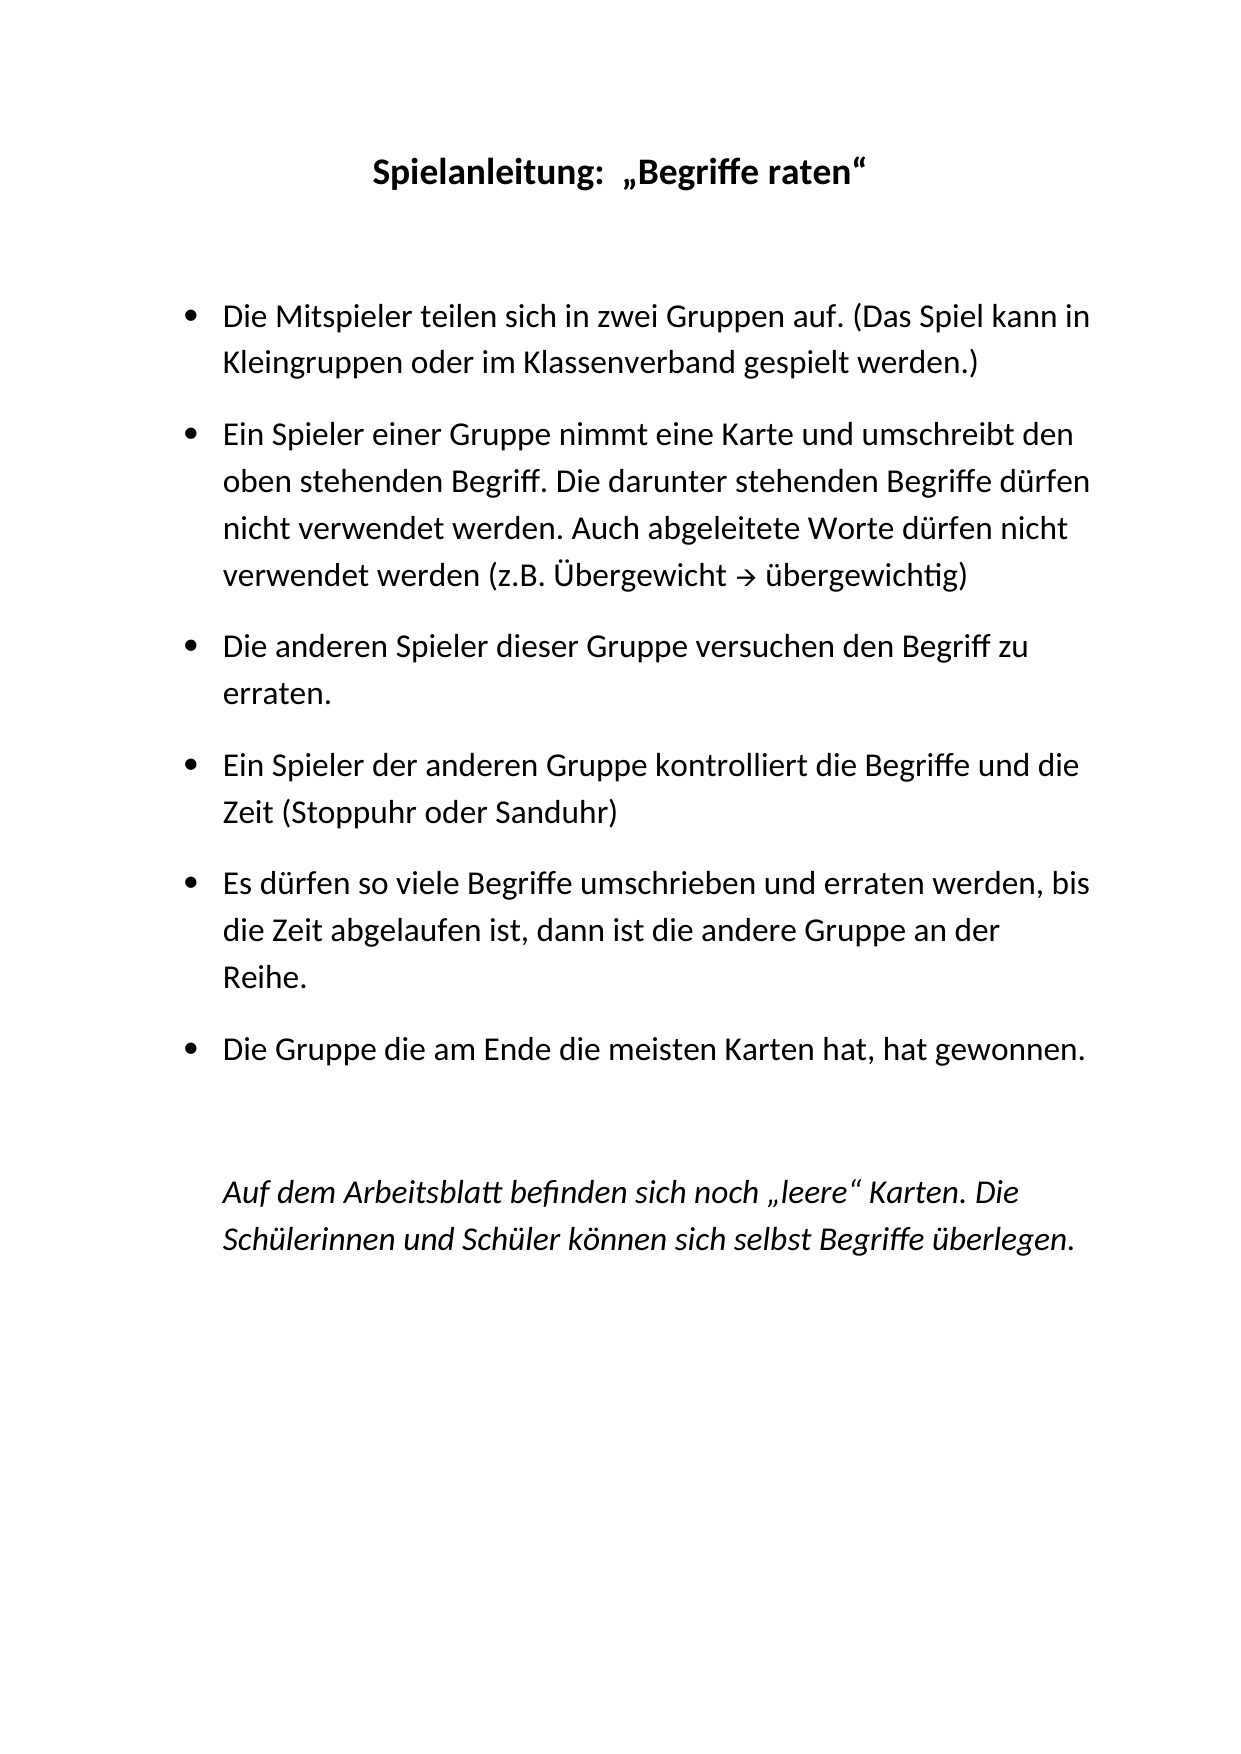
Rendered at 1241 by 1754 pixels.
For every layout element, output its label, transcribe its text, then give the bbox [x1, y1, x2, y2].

list Die Gruppe die am Ende die meisten Karten hat, hat gewonnen. [185, 1028, 1093, 1068]
list Auf dem Arbeitsblatt befinden sich noch „leere“ Karten. Die Schülerinnen und Schüler können sich selbst Begriffe überlegen. [223, 1171, 1093, 1259]
text Spielanleitung: „Begriffe raten“ [148, 148, 1093, 193]
list Die anderen Spieler dieser Gruppe versuchen den Begriff zu erraten. [185, 625, 1093, 713]
list Die Mitspieler teilen sich in zwei Gruppen auf. (Das Spiel kann in Kleingruppen oder im Klassenverband gespielt werden.) [185, 295, 1093, 382]
list Es dürfen so viele Begriffe umschrieben und erraten werden, bis die Zeit abgelaufen ist, dann ist die andere Gruppe an der Reihe. [185, 862, 1093, 997]
list Ein Spieler der anderen Gruppe kontrolliert die Begriffe und die Zeit (Stoppuhr oder Sanduhr) [185, 744, 1093, 831]
list Ein Spieler einer Gruppe nimmt eine Karte und umschreibt den oben stehenden Begriff. Die darunter stehenden Begriffe dürfen nicht verwendet werden. Auch abgeleitete Worte dürfen nicht verwendet werden (z.B. Übergewicht übergewichtig) [185, 413, 1093, 594]
